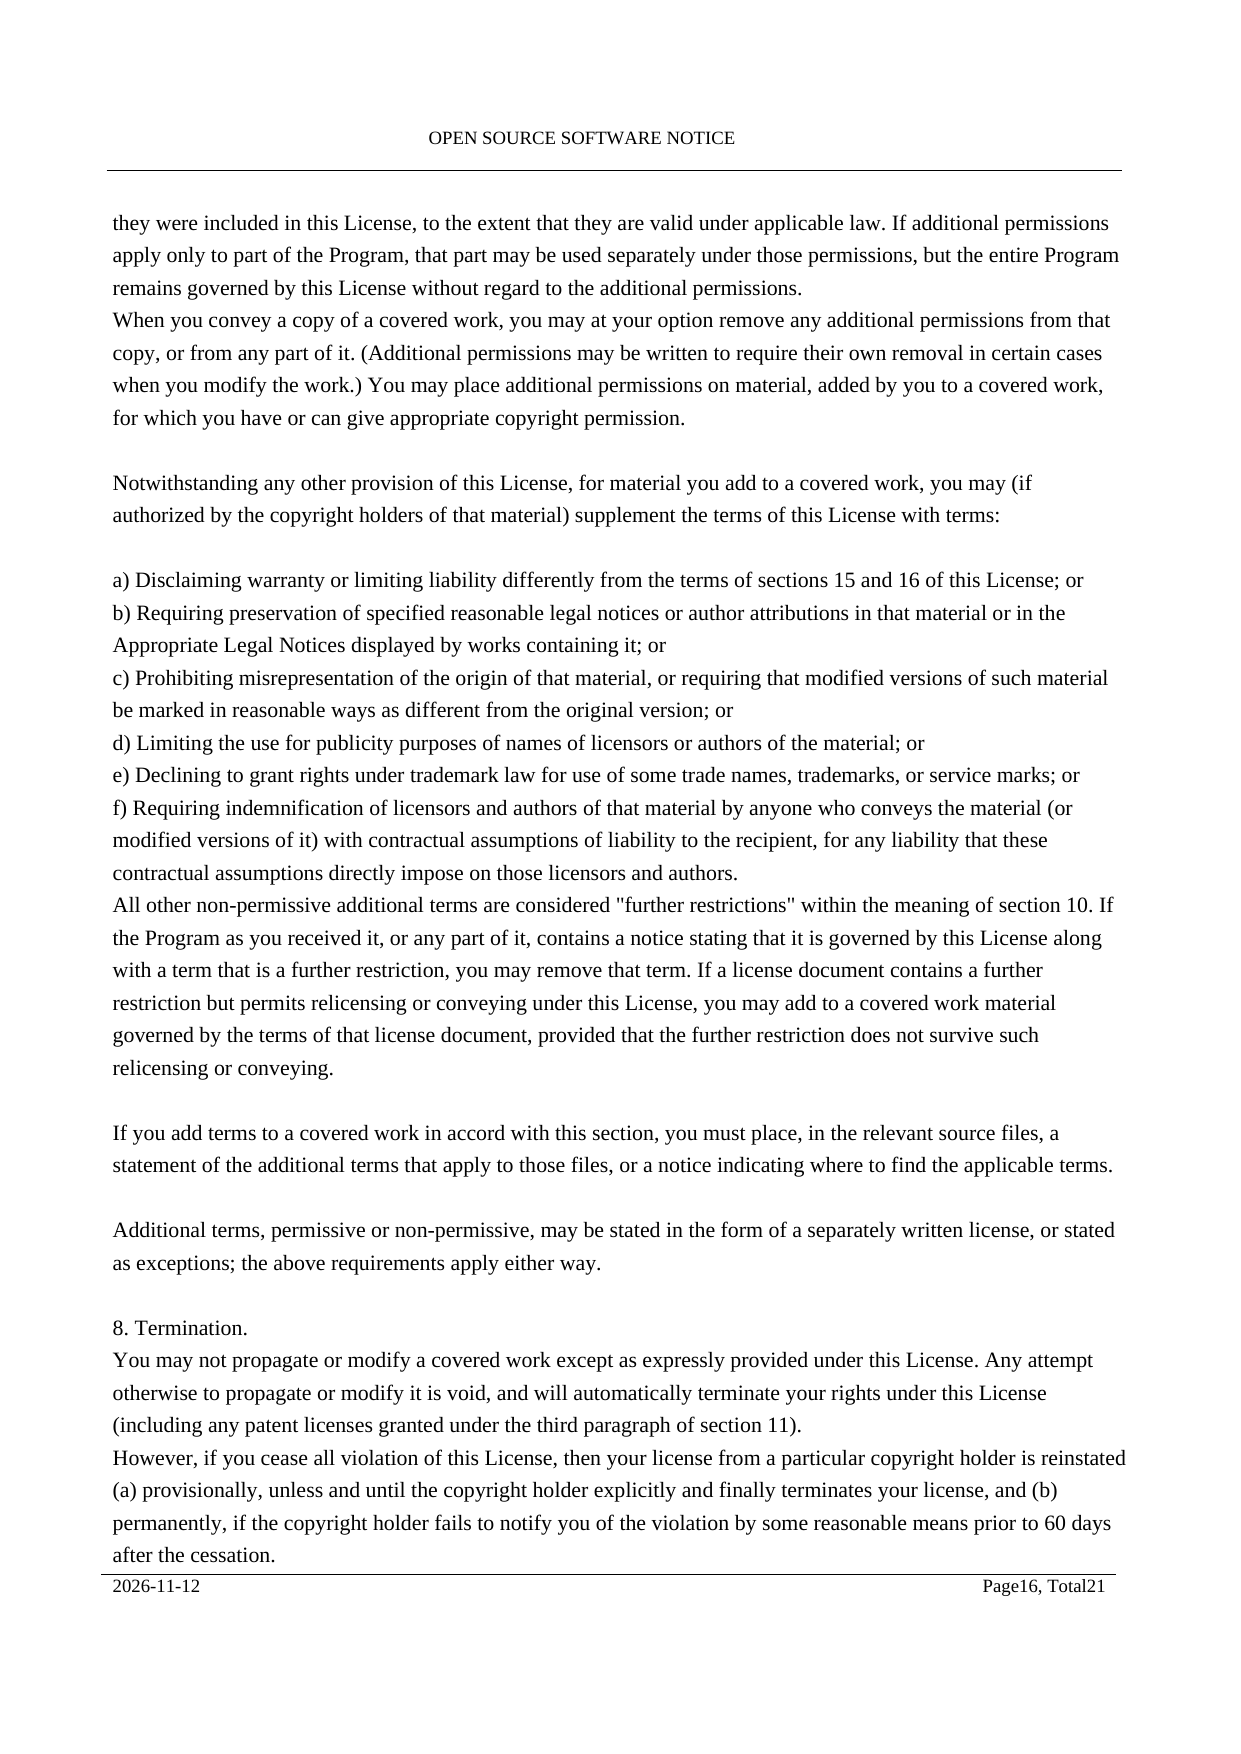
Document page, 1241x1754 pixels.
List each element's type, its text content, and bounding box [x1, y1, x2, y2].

text All other non-permissive additional terms are considered "further restrictions" within the meaning of section 10. If the Program as you received it, or any part of it, contains a notice stating that it is governed by this License along with a term that is a further restriction, you may remove that term. If a license document contains a further restriction but permits relicensing or conveying under this License, you may add to a covered work material governed by the terms of that license document, provided that the further restriction does not survive such relicensing or conveying. [112, 889, 1128, 1084]
text b) Requiring preservation of specified reasonable legal notices or author attributions in that material or in the Appropriate Legal Notices displayed by works containing it; or [112, 596, 1128, 661]
text However, if you cease all violation of this License, then your license from a particular copyright holder is reinstated (a) provisionally, unless and until the copyright holder explicitly and finally terminates your license, and (b) permanently, if the copyright holder fails to notify you of the violation by some reasonable means prior to 60 days after the cessation. [112, 1441, 1128, 1571]
text d) Limiting the use for publicity purposes of names of licensors or authors of the material; or [112, 726, 1128, 759]
text If you add terms to a covered work in accord with this section, you must place, in the relevant source files, a statement of the additional terms that apply to those files, or a notice indicating where to find the applicable terms. [112, 1116, 1128, 1181]
text You may not propagate or modify a covered work except as expressly provided under this License. Any attempt otherwise to propagate or modify it is void, and will automatically terminate your rights under this License (including any patent licenses granted under the third paragraph of section 11). [112, 1344, 1128, 1441]
text c) Prohibiting misrepresentation of the origin of that material, or requiring that modified versions of such material be marked in reasonable ways as different from the original version; or [112, 661, 1128, 726]
text e) Declining to grant rights under trademark law for use of some trade names, trademarks, or service marks; or [112, 759, 1128, 791]
text f) Requiring indemnification of licensors and authors of that material by anyone who conveys the material (or modified versions of it) with contractual assumptions of liability to the recipient, for any liability that these contractual assumptions directly impose on those licensors and authors. [112, 791, 1128, 889]
text 8. Termination. [112, 1311, 1128, 1344]
text a) Disclaiming warranty or limiting liability differently from the terms of sections 15 and 16 of this License; or [112, 564, 1128, 596]
text Additional terms, permissive or non-permissive, may be stated in the form of a separately written license, or stated as exceptions; the above requirements apply either way. [112, 1214, 1128, 1279]
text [112, 206, 1128, 304]
text Notwithstanding any other provision of this License, for material you add to a covered work, you may (if authorized by the copyright holders of that material) supplement the terms of this License with terms: [112, 466, 1128, 531]
text When you convey a copy of a covered work, you may at your option remove any additional permissions from that copy, or from any part of it. (Additional permissions may be written to require their own removal in certain cases when you modify the work.) You may place additional permissions on material, added by you to a covered work, for which you have or can give appropriate copyright permission. [112, 304, 1128, 434]
